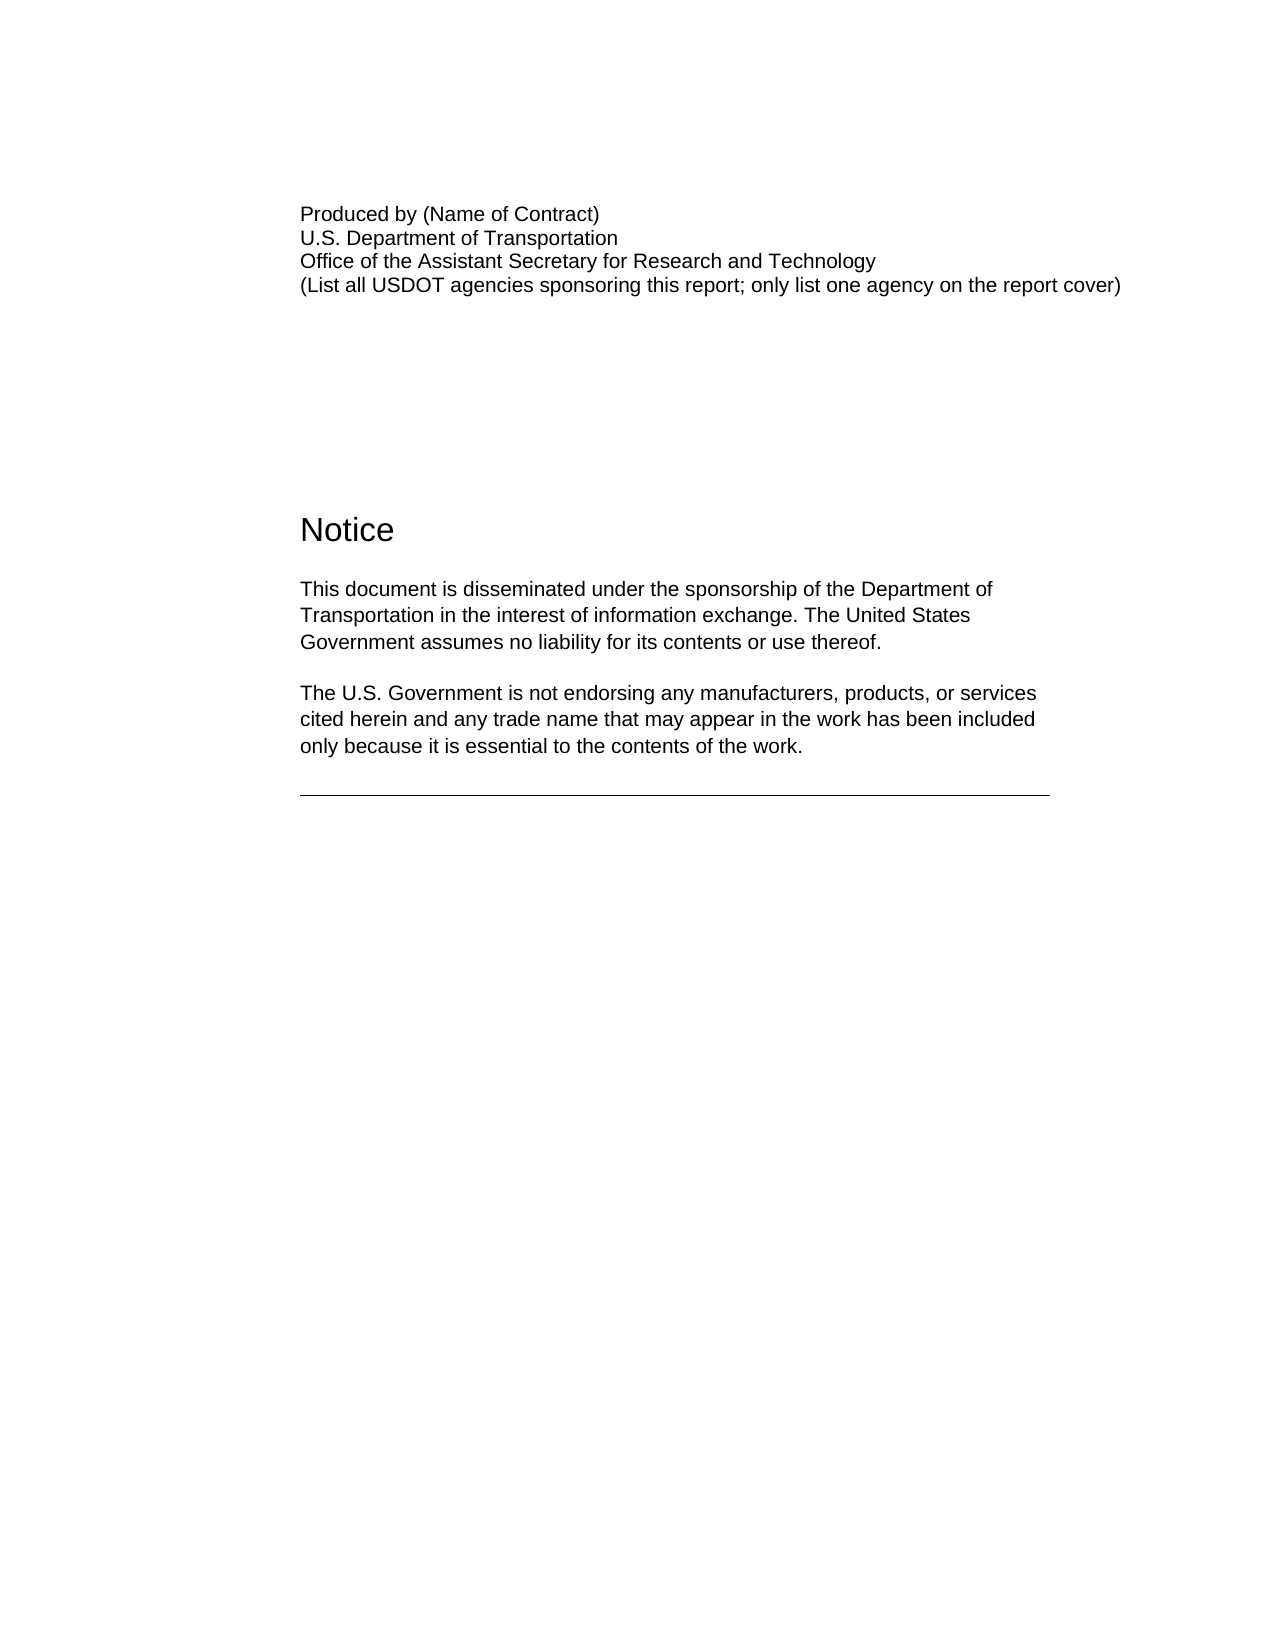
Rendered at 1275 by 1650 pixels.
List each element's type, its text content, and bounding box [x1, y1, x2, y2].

text This document is disseminated under the sponsorship of the Department of Transportation in the interest of information exchange. The United States Government assumes no liability for its contents or use thereof. [300, 577, 1050, 653]
text Notice [300, 510, 1050, 548]
text Office of the Assistant Secretary for Research and Technology [300, 249, 1125, 273]
text The U.S. Government is not endorsing any manufacturers, products, or services cited herein and any trade name that may appear in the work has been included only because it is essential to the contents of the work. [300, 681, 1050, 795]
text Produced by (Name of Contract) [300, 201, 1125, 225]
text U.S. Department of Transportation [300, 225, 1125, 249]
text (List all USDOT agencies sponsoring this report; only list one agency on the report cover) [300, 273, 1125, 297]
